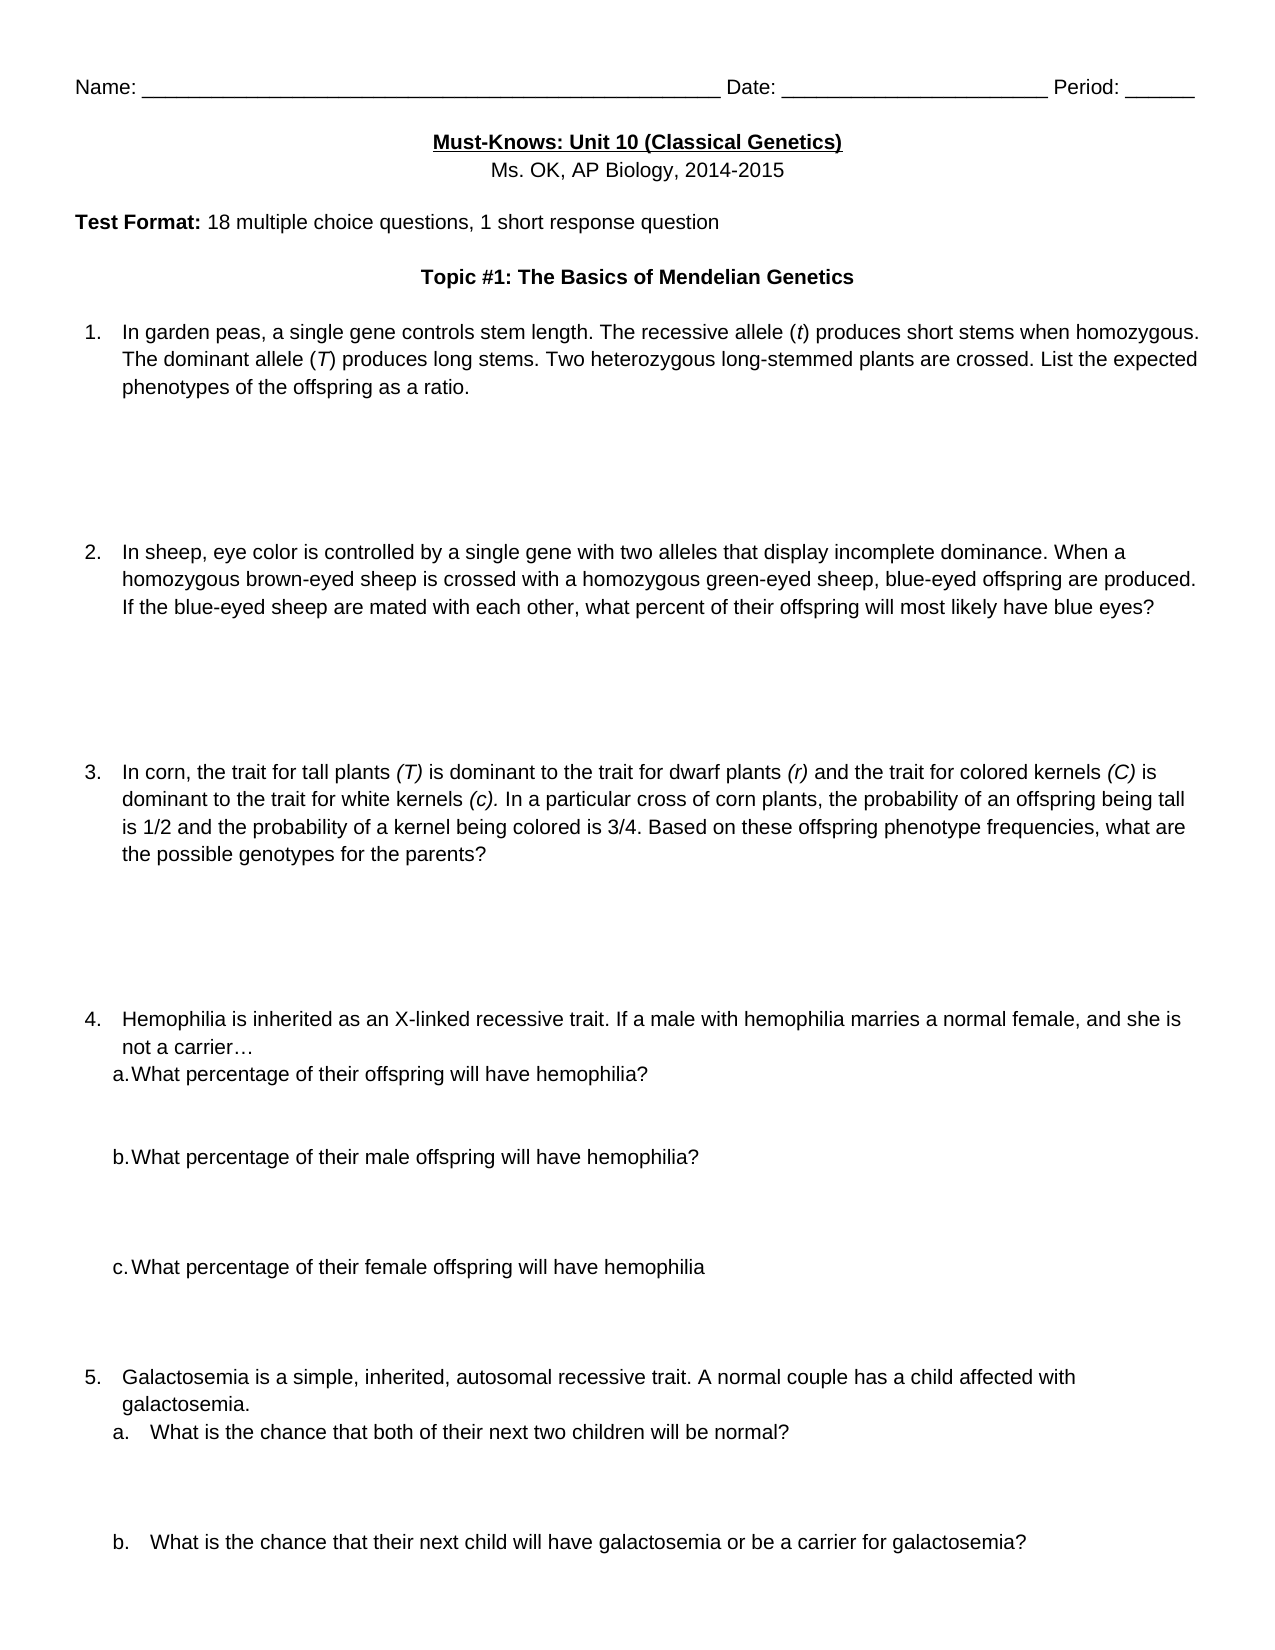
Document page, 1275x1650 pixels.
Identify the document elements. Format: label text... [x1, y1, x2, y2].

list Galactosemia is a simple, inherited, autosomal recessive trait. A normal couple has a child affected with galactosemia. [84, 1365, 1200, 1416]
list What percentage of their male offspring will have hemophilia? [112, 1145, 1200, 1169]
text Test Format: 18 multiple choice questions, 1 short response question [75, 210, 1200, 234]
list In sheep, eye color is controlled by a single gene with two alleles that display incomplete dominance. When a homozygous brown-eyed sheep is crossed with a homozygous green-eyed sheep, blue-eyed offspring are produced. If the blue-eyed sheep are mated with each other, what percent of their offspring will most likely have blue eyes? [84, 540, 1200, 619]
list What is the chance that their next child will have galactosemia or be a carrier for galactosemia? [112, 1530, 1200, 1554]
text Name: __________________________________________________ Date: _______________________ Period: ______ [75, 75, 1200, 99]
text Topic #1: The Basics of Mendelian Genetics [75, 265, 1200, 289]
list What percentage of their female offspring will have hemophilia [112, 1255, 1200, 1279]
list Hemophilia is inherited as an X-linked recessive trait. If a male with hemophilia marries a normal female, and she is not a carrier… [84, 1007, 1200, 1059]
list In garden peas, a single gene controls stem length. The recessive allele (t) produces short stems when homozygous. The dominant allele (T) produces long stems. Two heterozygous long-stemmed plants are crossed. List the expected phenotypes of the offspring as a ratio. [84, 320, 1200, 399]
text Must-Knows: Unit 10 (Classical Genetics) [75, 130, 1200, 154]
text Ms. OK, AP Biology, 2014-2015 [75, 157, 1200, 181]
list In corn, the trait for tall plants (T) is dominant to the trait for dwarf plants (r) and the trait for colored kernels (C) is dominant to the trait for white kernels (c). In a particular cross of corn plants, the probability of an offspring being tall is 1/2 and the probability of a kernel being colored is 3/4. Based on these offspring phenotype frequencies, what are the possible genotypes for the parents? [84, 760, 1200, 866]
list What is the chance that both of their next two children will be normal? [112, 1420, 1200, 1444]
list What percentage of their offspring will have hemophilia? [112, 1062, 1200, 1086]
